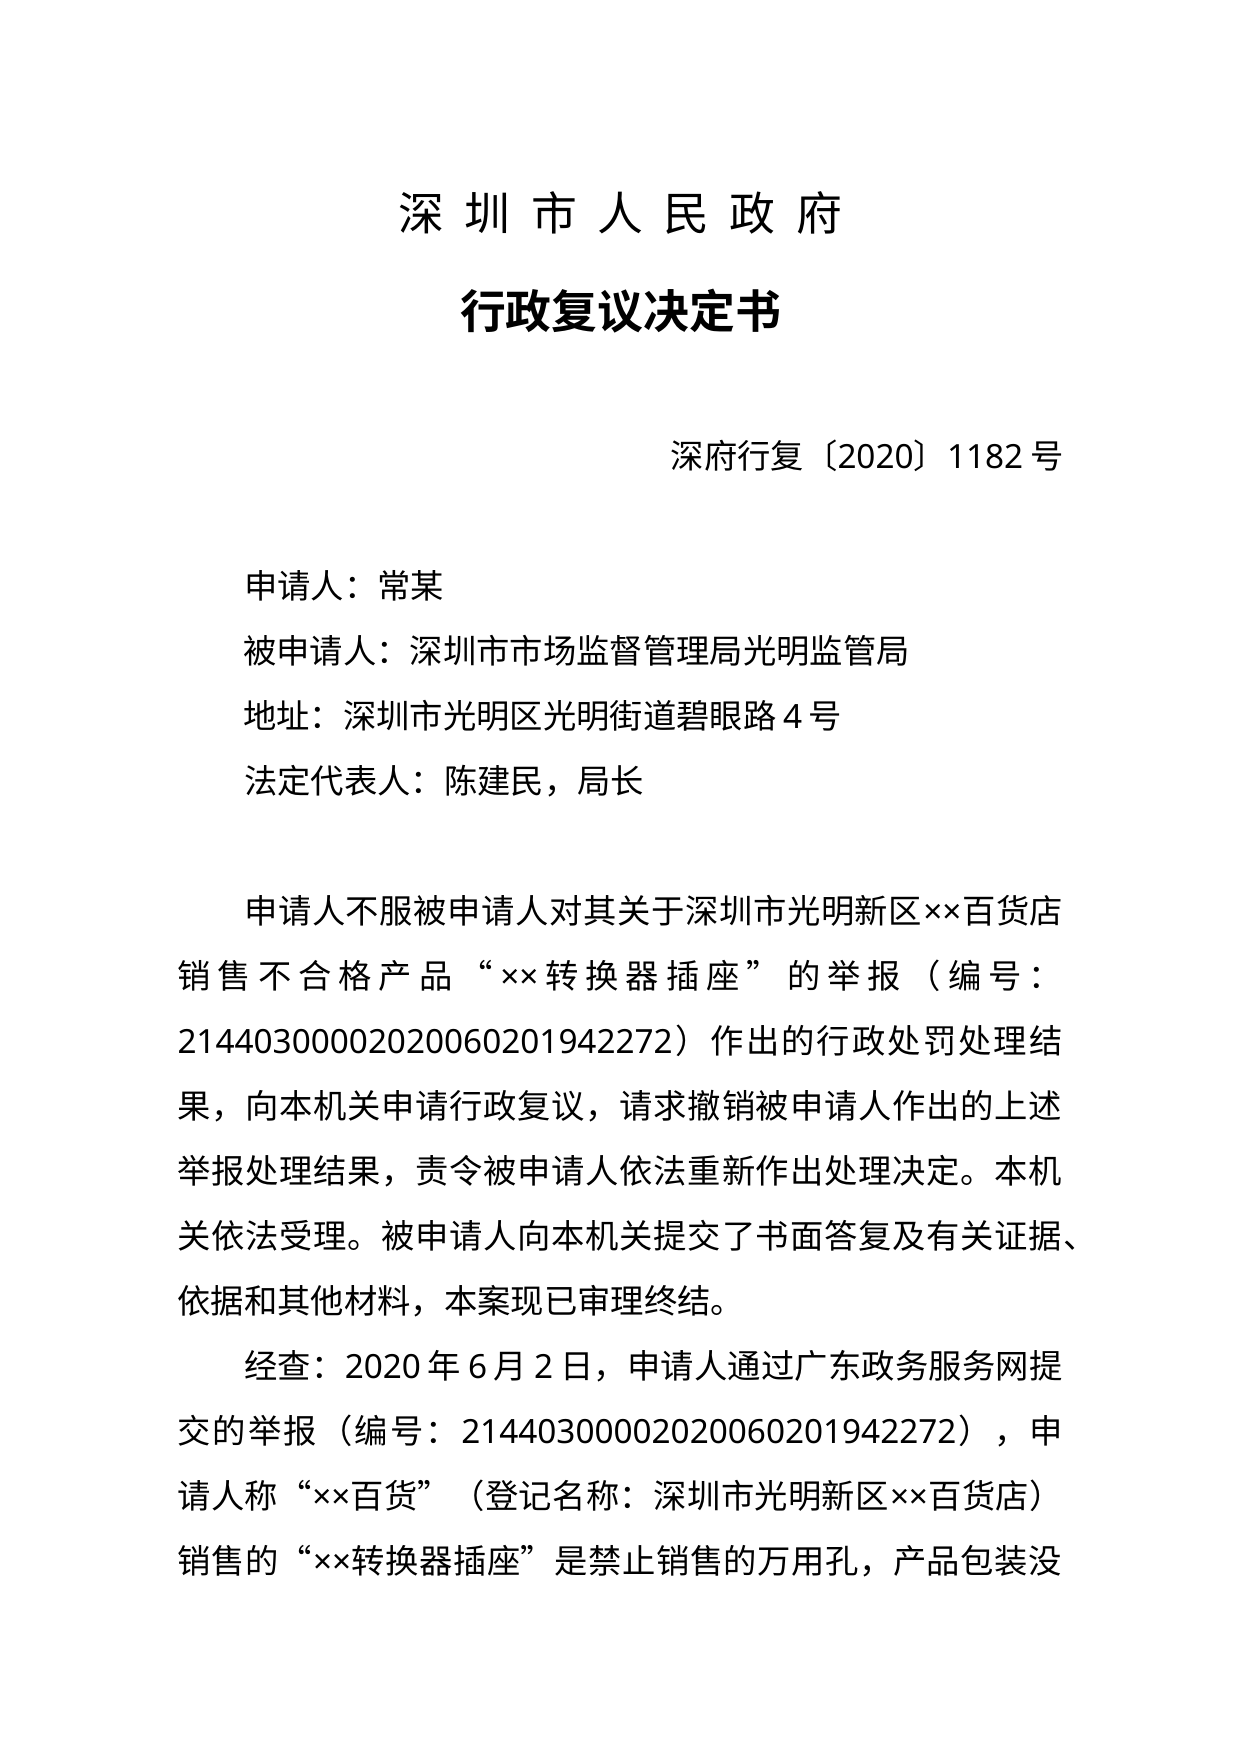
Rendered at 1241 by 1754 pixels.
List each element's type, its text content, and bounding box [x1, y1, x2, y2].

text 深 圳 市 人 民 政 府 [177, 162, 1063, 259]
text 申请人不服被申请人对其关于深圳市光明新区××百货店销售不合格产品“××转换器插座”的举报（编号：21440300002020060201942272）作出的行政处罚处理结果，向本机关申请行政复议，请求撤销被申请人作出的上述举报处理结果，责令被申请人依法重新作出处理决定。本机关依法受理。被申请人向本机关提交了书面答复及有关证据、依据和其他材料，本案现已审理终结。 [177, 877, 1063, 1332]
text 地址：深圳市光明区光明街道碧眼路4号 [177, 682, 1063, 747]
text 申请人：常某 [177, 552, 1063, 617]
text 深府行复〔2020〕1182号 [177, 422, 1063, 487]
text 行政复议决定书 [177, 259, 1063, 357]
text 被申请人：深圳市市场监督管理局光明监管局 [177, 617, 1063, 682]
text 法定代表人：陈建民，局长 [177, 747, 1063, 812]
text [177, 1332, 1063, 1592]
